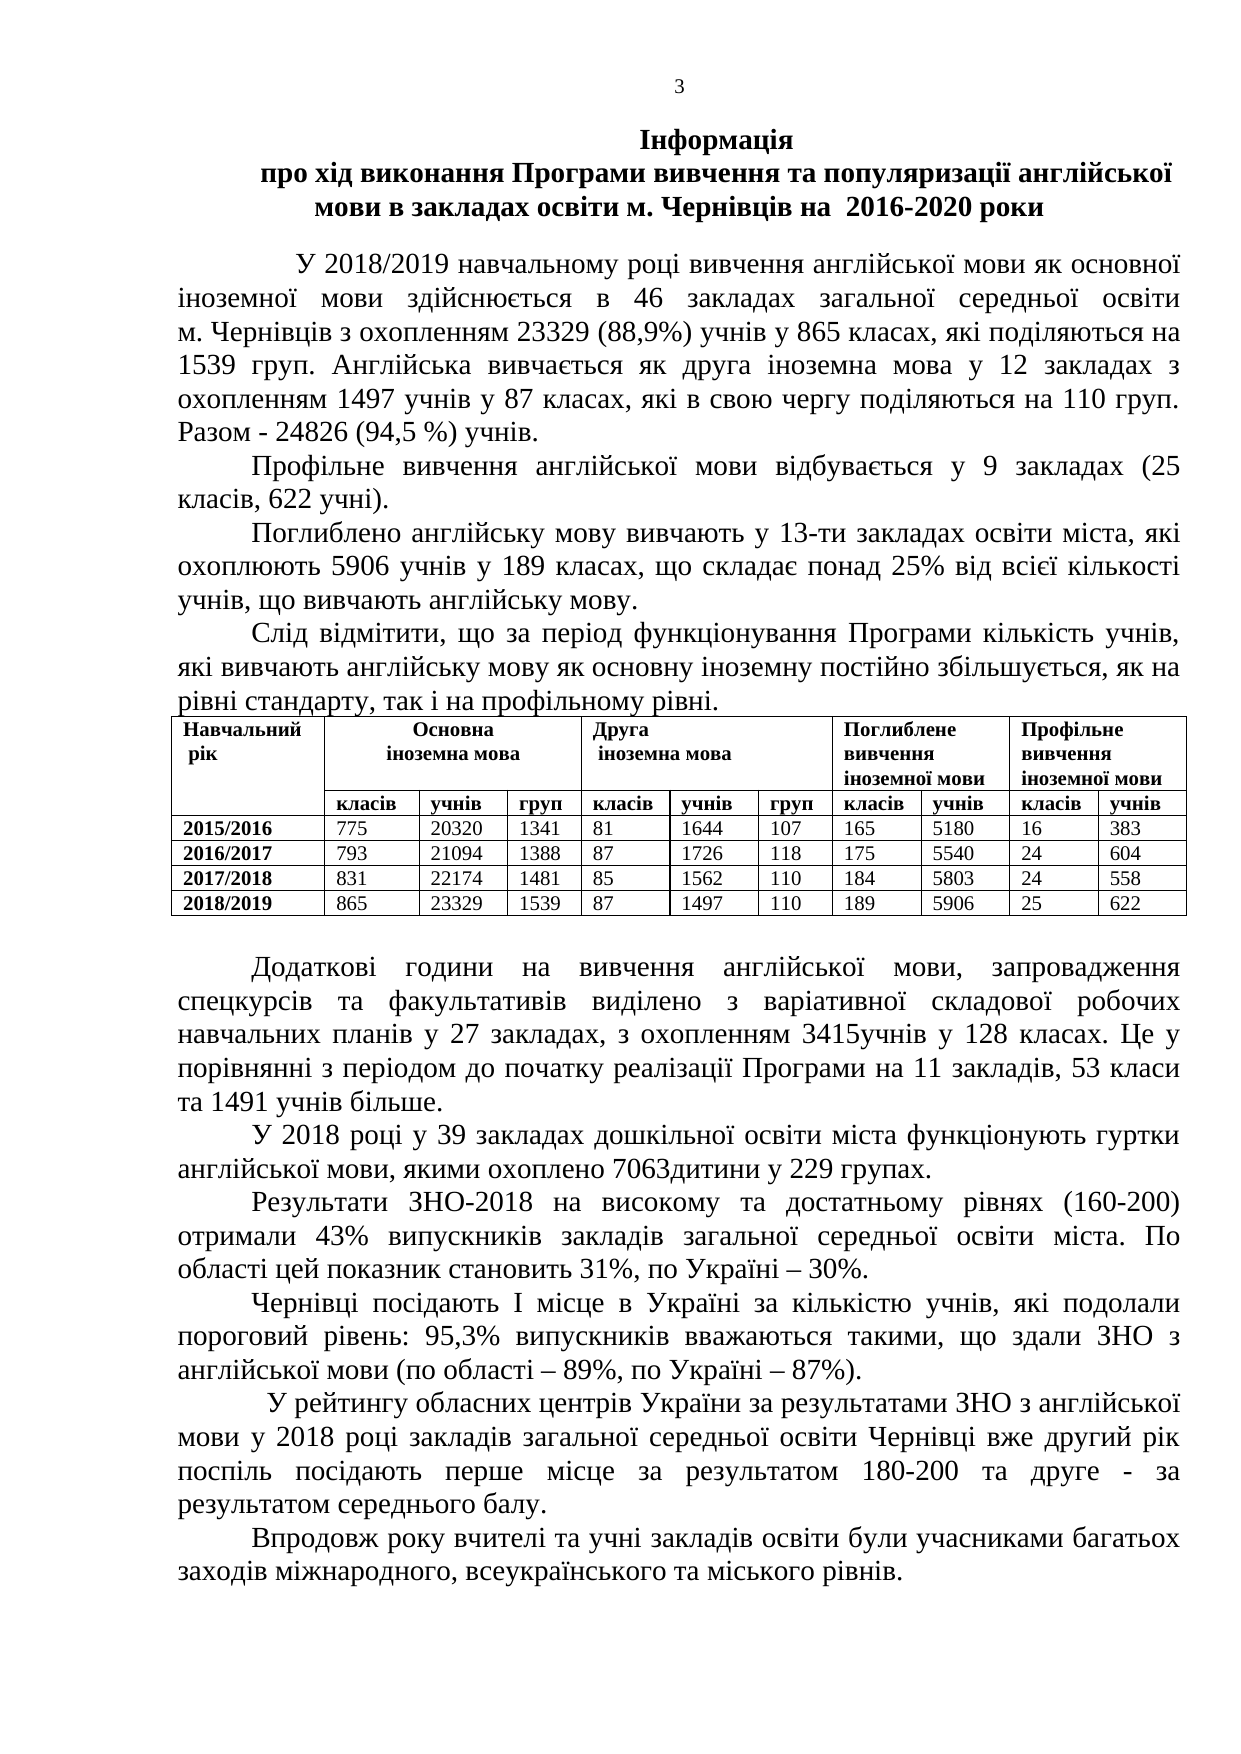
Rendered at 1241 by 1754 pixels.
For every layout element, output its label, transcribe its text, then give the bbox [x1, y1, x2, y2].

table_header Поглиблене вивчення іноземної мови [833, 717, 1009, 789]
text Профільне вивчення англійської мови відбувається у 9 закладах (25 класів, 622 учні). [177, 448, 1181, 515]
table_cell 2017/2018 [172, 866, 324, 890]
table_cell 865 [325, 891, 419, 915]
table_header Друга іноземна мова [582, 717, 832, 789]
table_cell 1562 [671, 866, 758, 890]
table_cell учнів [420, 791, 507, 814]
table_cell 87 [582, 891, 669, 915]
text Слід відмітити, що за період функціонування Програми кількість учнів, які вивчають англійську мову як основну іноземну постійно збільшується, як на рівні стандарту, так і на профільному рівні. [177, 616, 1181, 716]
table_cell 831 [325, 866, 419, 890]
table_cell 165 [833, 816, 921, 840]
text Впродовж року вчителі та учні закладів освіти були учасниками багатьох заходів міжнародного, всеукраїнського та міського рівнів. [177, 1520, 1181, 1587]
table_cell 793 [325, 841, 419, 865]
table_cell 1341 [508, 816, 581, 840]
table_cell 107 [759, 816, 832, 840]
table_cell 118 [759, 841, 832, 865]
text У 2018/2019 навчальному році вивчення англійської мови як основної іноземної мови здійснюється в 46 закладах загальної середньої освіти м. Чернівців з охопленням 23329 (88,9%) учнів у 865 класах, які поділяються на 1539 груп. Англійська вивчається як друга іноземна мова у 12 закладах з охопленням 1497 учнів у 87 класах, які в свою чергу поділяються на 110 груп. Разом - 24826 (94,5 %) учнів. [177, 247, 1181, 448]
table_cell 558 [1099, 866, 1186, 890]
table_cell 604 [1099, 841, 1186, 865]
table_cell класів [582, 791, 669, 814]
text У 2018 році у 39 закладах дошкільної освіти міста функціонують гуртки англійської мови, якими охоплено 7063дитини у 229 групах. [177, 1117, 1181, 1184]
table_cell 81 [582, 816, 669, 840]
table_cell груп [759, 791, 832, 814]
table_cell класів [833, 791, 921, 814]
table_cell 22174 [420, 866, 507, 890]
table_cell 25 [1010, 891, 1098, 915]
table_cell 622 [1099, 891, 1186, 915]
table_cell класів [1010, 791, 1098, 814]
table_cell 5540 [922, 841, 1009, 865]
table_cell 110 [759, 866, 832, 890]
table_cell класів [325, 791, 419, 814]
table_cell 1481 [508, 866, 581, 890]
table_cell 775 [325, 816, 419, 840]
table_cell 189 [833, 891, 921, 915]
table_cell 1497 [671, 891, 758, 915]
table_cell 1388 [508, 841, 581, 865]
table_cell 24 [1010, 866, 1098, 890]
table_cell учнів [1099, 791, 1186, 814]
table_cell 2018/2019 [172, 891, 324, 915]
text Поглиблено англійську мову вивчають у 13-ти закладах освіти міста, які охоплюють 5906 учнів у 189 класах, що складає понад 25% від всієї кількості учнів, що вивчають англійську мову. [177, 515, 1181, 616]
table_header Профільне вивчення іноземної мови [1010, 717, 1186, 789]
table_cell 85 [582, 866, 669, 890]
table_cell учнів [671, 791, 758, 814]
table_cell 2015/2016 [172, 816, 324, 840]
table_cell 1539 [508, 891, 581, 915]
text Інформація [177, 122, 1181, 156]
table_cell 2016/2017 [172, 841, 324, 865]
table_cell учнів [922, 791, 1009, 814]
table_cell 1644 [671, 816, 758, 840]
table_cell 1726 [671, 841, 758, 865]
text У рейтингу обласних центрів України за результатами ЗНО з англійської мови у 2018 році закладів загальної середньої освіти Чернівці вже другий рік поспіль посідають перше місце за результатом 180-200 та друге - за результатом середнього балу. [177, 1386, 1181, 1520]
text Додаткові години на вивчення англійської мови, запровадження спецкурсів та факультативів виділено з варіативної складової робочих навчальних планів у 27 закладах, з охопленням 3415учнів у 128 класах. Це у порівнянні з періодом до початку реалізації Програми на 11 закладів, 53 класи та 1491 учнів більше. [177, 949, 1181, 1117]
text про хід виконання Програми вивчення та популяризації англійської мови в закладах освіти м. Чернівців на 2016-2020 роки [177, 156, 1181, 223]
table_cell 23329 [420, 891, 507, 915]
table_cell 21094 [420, 841, 507, 865]
text Результати ЗНО-2018 на високому та достатньому рівнях (160-200) отримали 43% випускників закладів загальної середньої освіти міста. По області цей показник становить 31%, по Україні – 30%. [177, 1184, 1181, 1285]
text Чернівці посідають І місце в Україні за кількістю учнів, які подолали пороговий рівень: 95,3% випускників вважаються такими, що здали ЗНО з англійської мови (по області – 89%, по Україні – 87%). [177, 1285, 1181, 1386]
table_header Основна іноземна мова [325, 717, 581, 789]
table_cell 87 [582, 841, 669, 865]
table_cell 184 [833, 866, 921, 890]
table_cell 24 [1010, 841, 1098, 865]
table_cell 20320 [420, 816, 507, 840]
table_cell груп [508, 791, 581, 814]
table_cell 16 [1010, 816, 1098, 840]
table_header Навчальний рік [172, 717, 324, 814]
table_cell 383 [1099, 816, 1186, 840]
table_cell 110 [759, 891, 832, 915]
table_cell 175 [833, 841, 921, 865]
table_cell 5906 [922, 891, 1009, 915]
table_cell 5803 [922, 866, 1009, 890]
table_cell 5180 [922, 816, 1009, 840]
